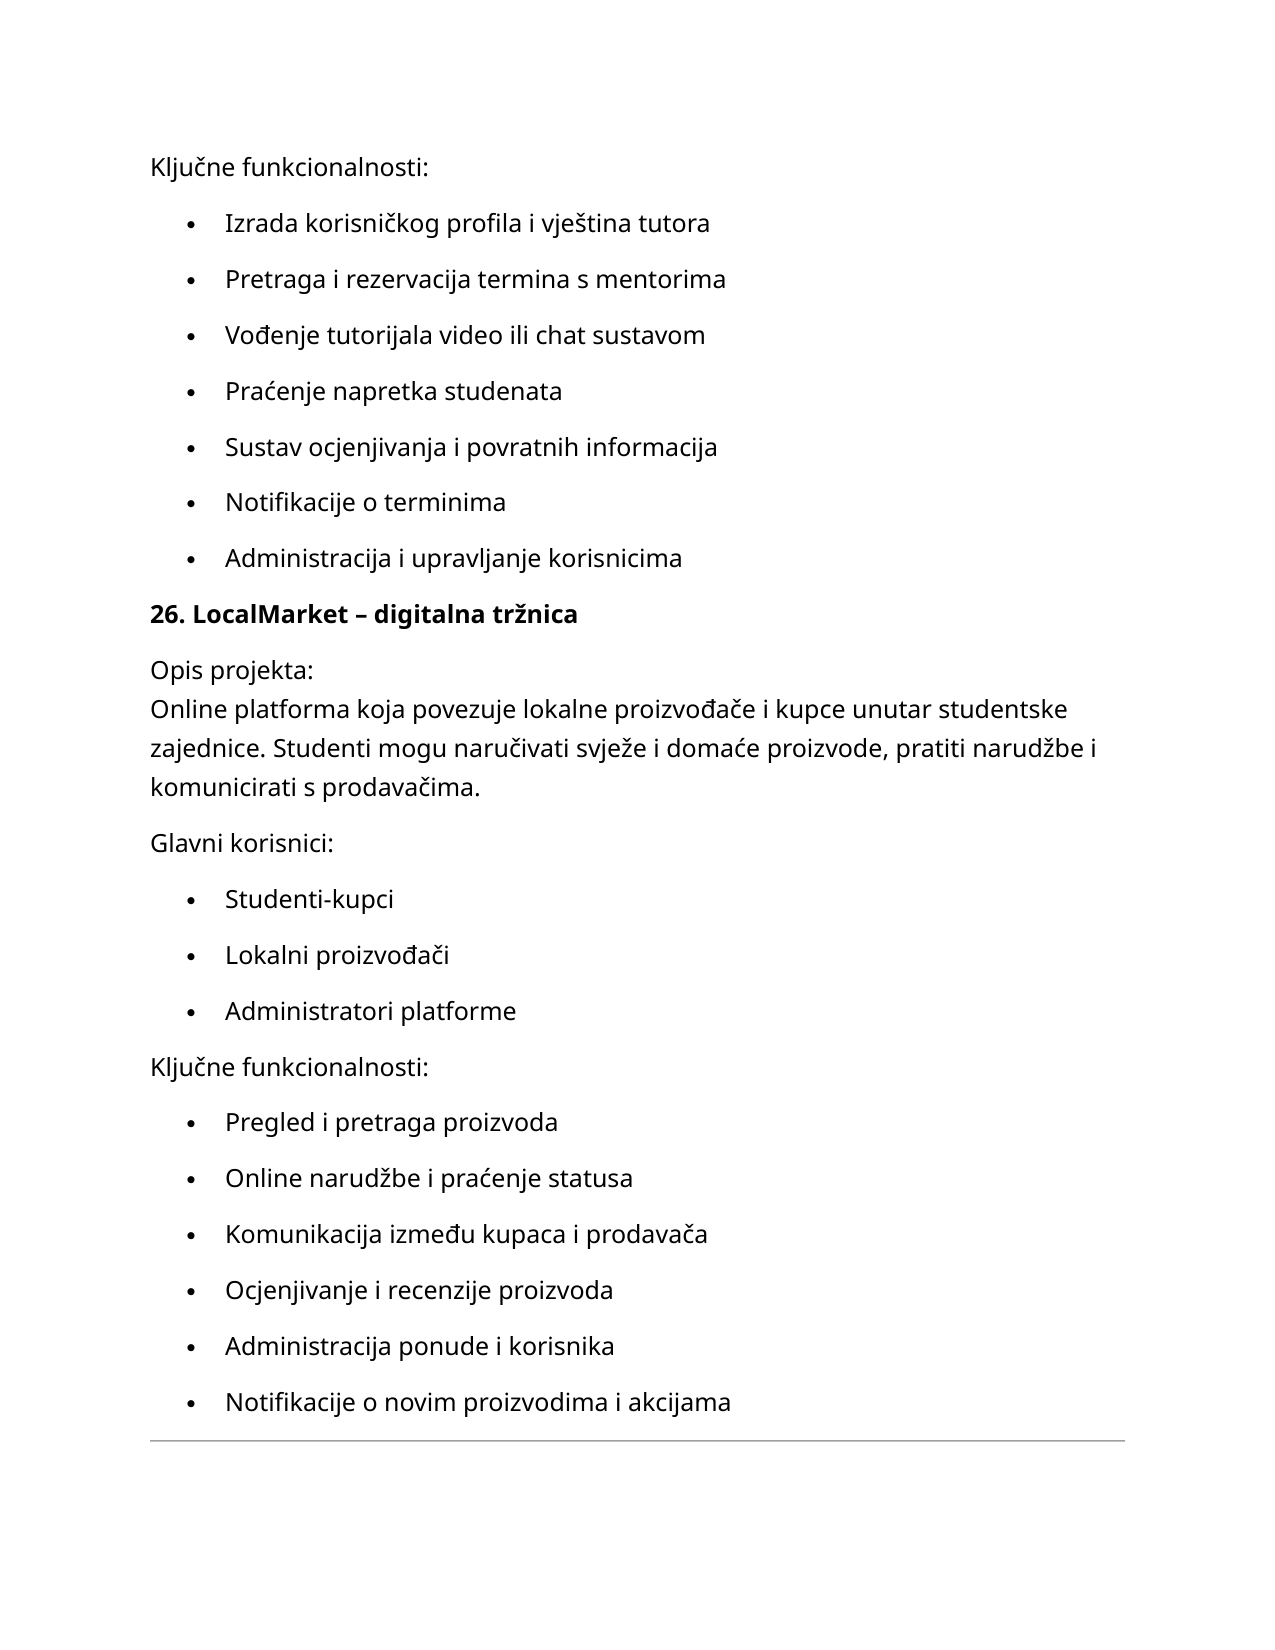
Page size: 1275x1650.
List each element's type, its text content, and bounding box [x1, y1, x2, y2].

text Ključne funkcionalnosti: [150, 1049, 1125, 1083]
text 26. LocalMarket – digitalna tržnica [150, 597, 1125, 631]
list Administracija ponude i korisnika [187, 1328, 1125, 1362]
list Notifikacije o terminima [187, 485, 1125, 519]
list Pretraga i rezervacija termina s mentorima [187, 262, 1125, 296]
text Glavni korisnici: [150, 826, 1125, 860]
list Praćenje napretka studenata [187, 373, 1125, 407]
list Pregled i pretraga proizvoda [187, 1105, 1125, 1139]
list Vođenje tutorijala video ili chat sustavom [187, 317, 1125, 352]
list Administratori platforme [187, 993, 1125, 1027]
text Opis projekta: Online platforma koja povezuje lokalne proizvođače i kupce unutar studentske zajednice. Studenti mogu naručivati svježe i domaće proizvode, pratiti narudžbe i komunicirati s prodavačima. [150, 652, 1125, 804]
list Lokalni proizvođači [187, 937, 1125, 972]
list Sustav ocjenjivanja i povratnih informacija [187, 429, 1125, 463]
list Studenti-kupci [187, 882, 1125, 916]
text Ključne funkcionalnosti: [150, 150, 1125, 184]
list Komunikacija između kupaca i prodavača [187, 1217, 1125, 1251]
list Izrada korisničkog profila i vještina tutora [187, 206, 1125, 240]
list Ocjenjivanje i recenzije proizvoda [187, 1272, 1125, 1307]
list Notifikacije o novim proizvodima i akcijama [187, 1384, 1125, 1418]
list Administracija i upravljanje korisnicima [187, 541, 1125, 575]
list Online narudžbe i praćenje statusa [187, 1161, 1125, 1195]
